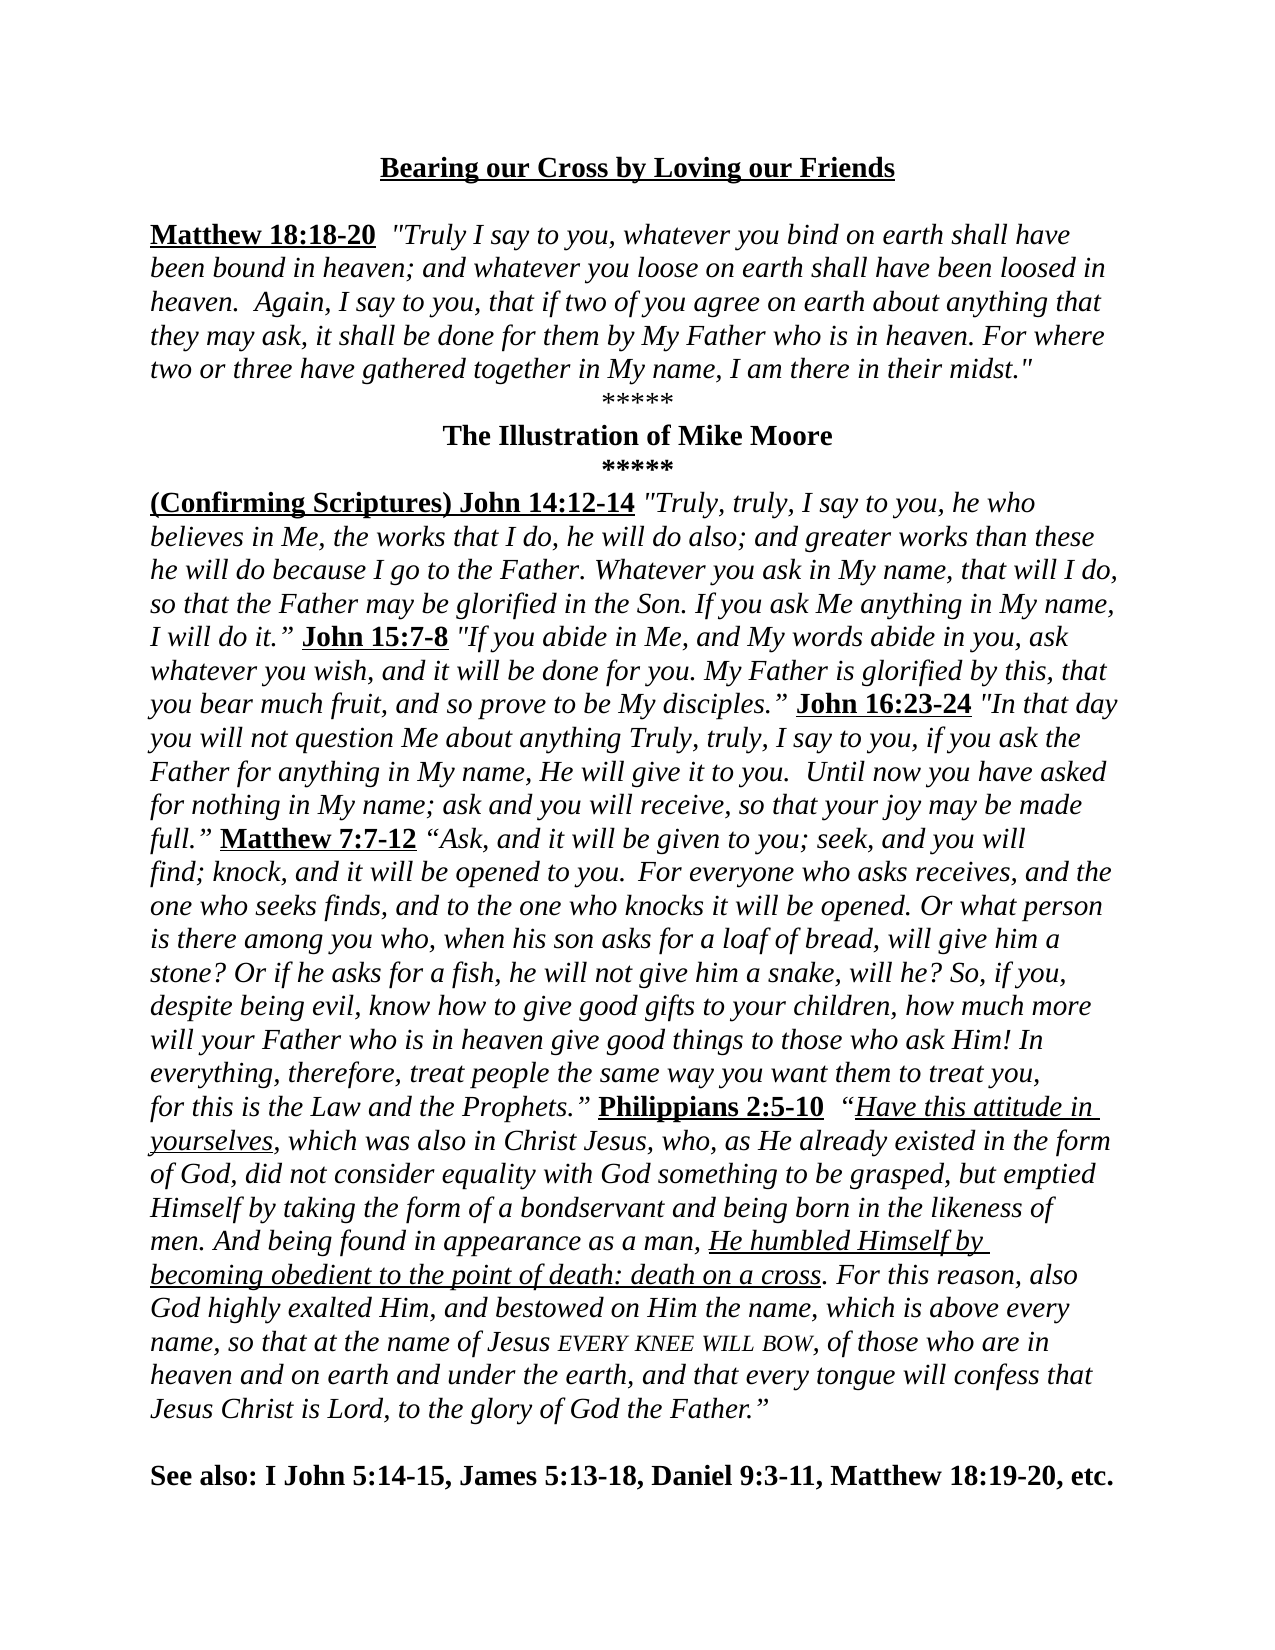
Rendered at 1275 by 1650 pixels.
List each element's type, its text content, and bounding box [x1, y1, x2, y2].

text Bearing our Cross by Loving our Friends [150, 150, 1125, 183]
text ***** [150, 452, 1125, 485]
text Matthew 18:18-20 "Truly I say to you, whatever you bind on earth shall have been bound in heaven; and whatever you loose on earth shall have been loosed in heaven. Again, I say to you, that if two of you agree on earth about anything that they may ask, it shall be done for them by My Father who is in heaven. For where two or three have gathered together in My name, I am there in their midst." [150, 217, 1125, 385]
text (Confirming Scriptures) John 14:12-14 "Truly, truly, I say to you, he who believes in Me, the works that I do, he will do also; and greater works than these he will do because I go to the Father. Whatever you ask in My name, that will I do, so that the Father may be glorified in the Son. If you ask Me anything in My name, I will do it.” John 15:7-8 "If you abide in Me, and My words abide in you, ask whatever you wish, and it will be done for you. My Father is glorified by this, that you bear much fruit, and so prove to be My disciples.” John 16:23-24 "In that day you will not question Me about anything Truly, truly, I say to you, if you ask the Father for anything in My name, He will give it to you. Until now you have asked for nothing in My name; ask and you will receive, so that your joy may be made full.” Matthew 7:7-12 “Ask, and it will be given to you; seek, and you will find; knock, and it will be opened to you. For everyone who asks receives, and the one who seeks finds, and to the one who knocks it will be opened. Or what person is there among you who, when his son asks for a loaf of bread, will give him a stone? Or if he asks for a fish, he will not give him a snake, will he? So, if you, despite being evil, know how to give good gifts to your children, how much more will your Father who is in heaven give good things to those who ask Him! In everything, therefore, treat people the same way you want them to treat you, for this is the Law and the Prophets.” Philippians 2:5-10 “Have this attitude in yourselves, which was also in Christ Jesus, who, as He already existed in the form of God, did not consider equality with God something to be grasped, but emptied Himself by taking the form of a bondservant and being born in the likeness of men. And being found in appearance as a man, He humbled Himself by becoming obedient to the point of death: death on a cross. For this reason, also God highly exalted Him, and bestowed on Him the name, which is above every name, so that at the name of Jesus every knee will bow, of those who are in heaven and on earth and under the earth, and that every tongue will confess that Jesus Christ is Lord, to the glory of God the Father.” [150, 485, 1125, 1424]
text See also: I John 5:14-15, James 5:13-18, Daniel 9:3-11, Matthew 18:19-20, etc. [150, 1458, 1125, 1492]
text The Illustration of Mike Moore [150, 418, 1125, 452]
text ***** [150, 385, 1125, 418]
